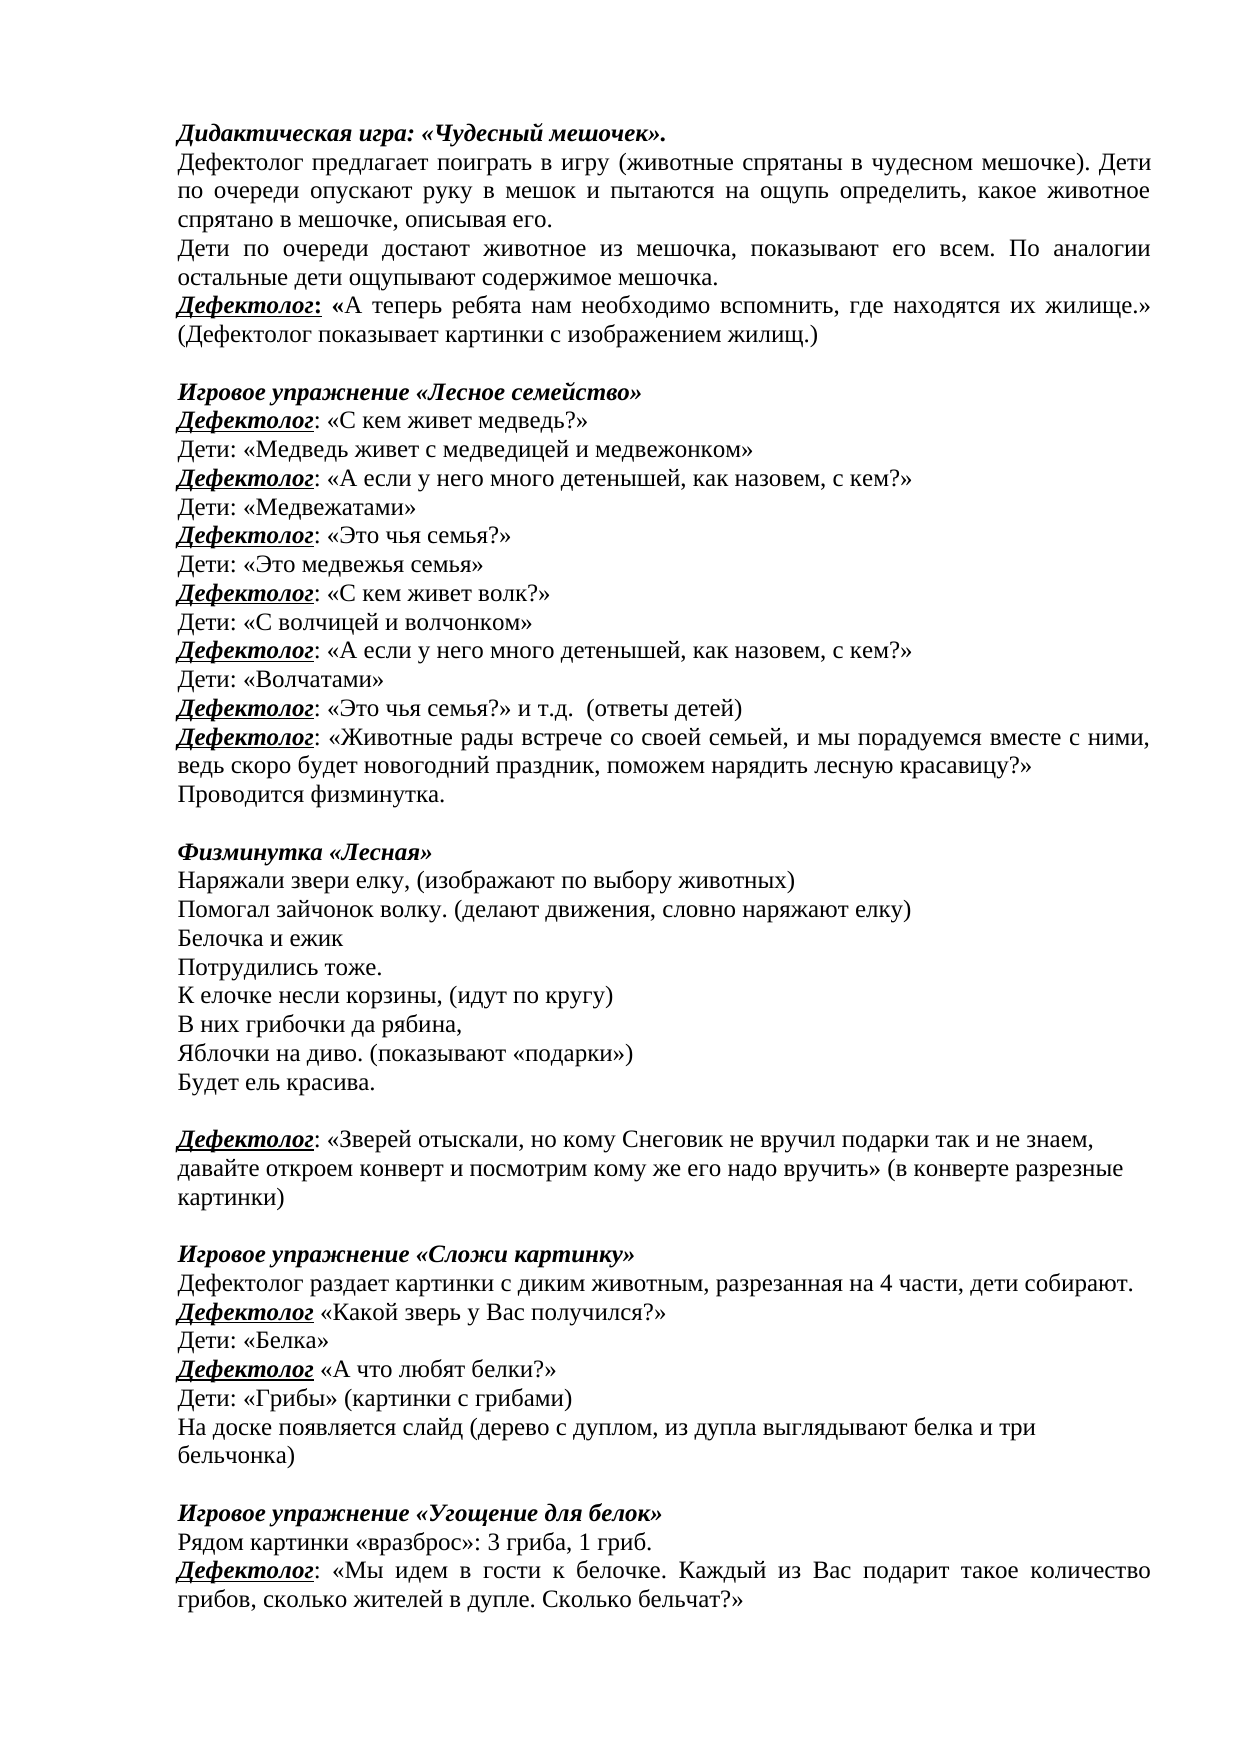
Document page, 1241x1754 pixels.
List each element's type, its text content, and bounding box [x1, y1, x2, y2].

text Проводится физминутка. [177, 779, 1152, 808]
text Дефектолог: «Животные рады встрече со своей семьей, и мы порадуемся вместе с ними, ведь скоро будет новогодний праздник, поможем нарядить лесную красавицу?» [177, 722, 1152, 779]
text Дефектолог «А что любят белки?» [177, 1354, 1152, 1383]
text Дети: «Медвежатами» [177, 492, 1152, 521]
text Дидактическая игра: «Чудесный мешочек». [177, 118, 1152, 147]
text Яблочки на диво. (показывают «подарки») [177, 1038, 1152, 1067]
text Дефектолог раздает картинки с диким животным, разрезанная на 4 части, дети собирают. [177, 1268, 1152, 1297]
text Наряжали звери елку, (изображают по выбору животных) [177, 866, 1152, 894]
text Помогал зайчонок волку. (делают движения, словно наряжают елку) [177, 894, 1152, 923]
text Дефектолог: «А если у него много детенышей, как назовем, с кем?» [177, 463, 1152, 492]
text В них грибочки да рябина, [177, 1009, 1152, 1038]
text Дети: «Это медвежья семья» [177, 549, 1152, 578]
text Дефектолог: «С кем живет медведь?» [177, 406, 1152, 434]
text Дефектолог: «Мы идем в гости к белочке. Каждый из Вас подарит такое количество грибов, сколько жителей в дупле. Сколько бельчат?» [177, 1556, 1152, 1613]
text Дефектолог: «А теперь ребята нам необходимо вспомнить, где находятся их жилище.» (Дефектолог показывает картинки с изображением жилищ.) [177, 291, 1152, 348]
text Дети: «Медведь живет с медведицей и медвежонком» [177, 434, 1152, 463]
text Дефектолог: «А если у него много детенышей, как назовем, с кем?» [177, 636, 1152, 664]
text Дети: «Белка» [177, 1326, 1152, 1354]
text Дети: «Грибы» (картинки с грибами) [177, 1383, 1152, 1412]
text Будет ель красива. [177, 1067, 1152, 1096]
text Рядом картинки «вразброс»: 3 гриба, 1 гриб. [177, 1527, 1152, 1556]
text Дефектолог предлагает поиграть в игру (животные спрятаны в чудесном мешочке). Дети по очереди опускают руку в мешок и пытаются на ощупь определить, какое животное спрятано в мешочке, описывая его. [177, 147, 1152, 233]
text Дефектолог: «Это чья семья?» [177, 521, 1152, 549]
text Дефектолог: «Это чья семья?» и т.д. (ответы детей) [177, 693, 1152, 722]
text Дети: «Волчатами» [177, 664, 1152, 693]
text Дети по очереди достают животное из мешочка, показывают его всем. По аналогии остальные дети ощупывают содержимое мешочка. [177, 233, 1152, 291]
text Белочка и ежик [177, 923, 1152, 952]
text Потрудились тоже. [177, 952, 1152, 981]
text Дефектолог: «С кем живет волк?» [177, 578, 1152, 607]
text Дефектолог: «Зверей отыскали, но кому Снеговик не вручил подарки так и не знаем, давайте откроем конверт и посмотрим кому же его надо вручить» (в конверте разрезные картинки) [177, 1124, 1152, 1211]
text Дефектолог «Какой зверь у Вас получился?» [177, 1297, 1152, 1326]
text На доске появляется слайд (дерево с дуплом, из дупла выглядывают белка и три бельчонка) [177, 1412, 1152, 1469]
text Дети: «С волчицей и волчонком» [177, 607, 1152, 636]
text К елочке несли корзины, (идут по кругу) [177, 981, 1152, 1009]
text Физминутка «Лесная» [177, 837, 1152, 866]
text Игровое упражнение «Угощение для белок» [177, 1498, 1152, 1527]
text Игровое упражнение «Лесное семейство» [177, 377, 1152, 406]
text Игровое упражнение «Сложи картинку» [177, 1239, 1152, 1268]
